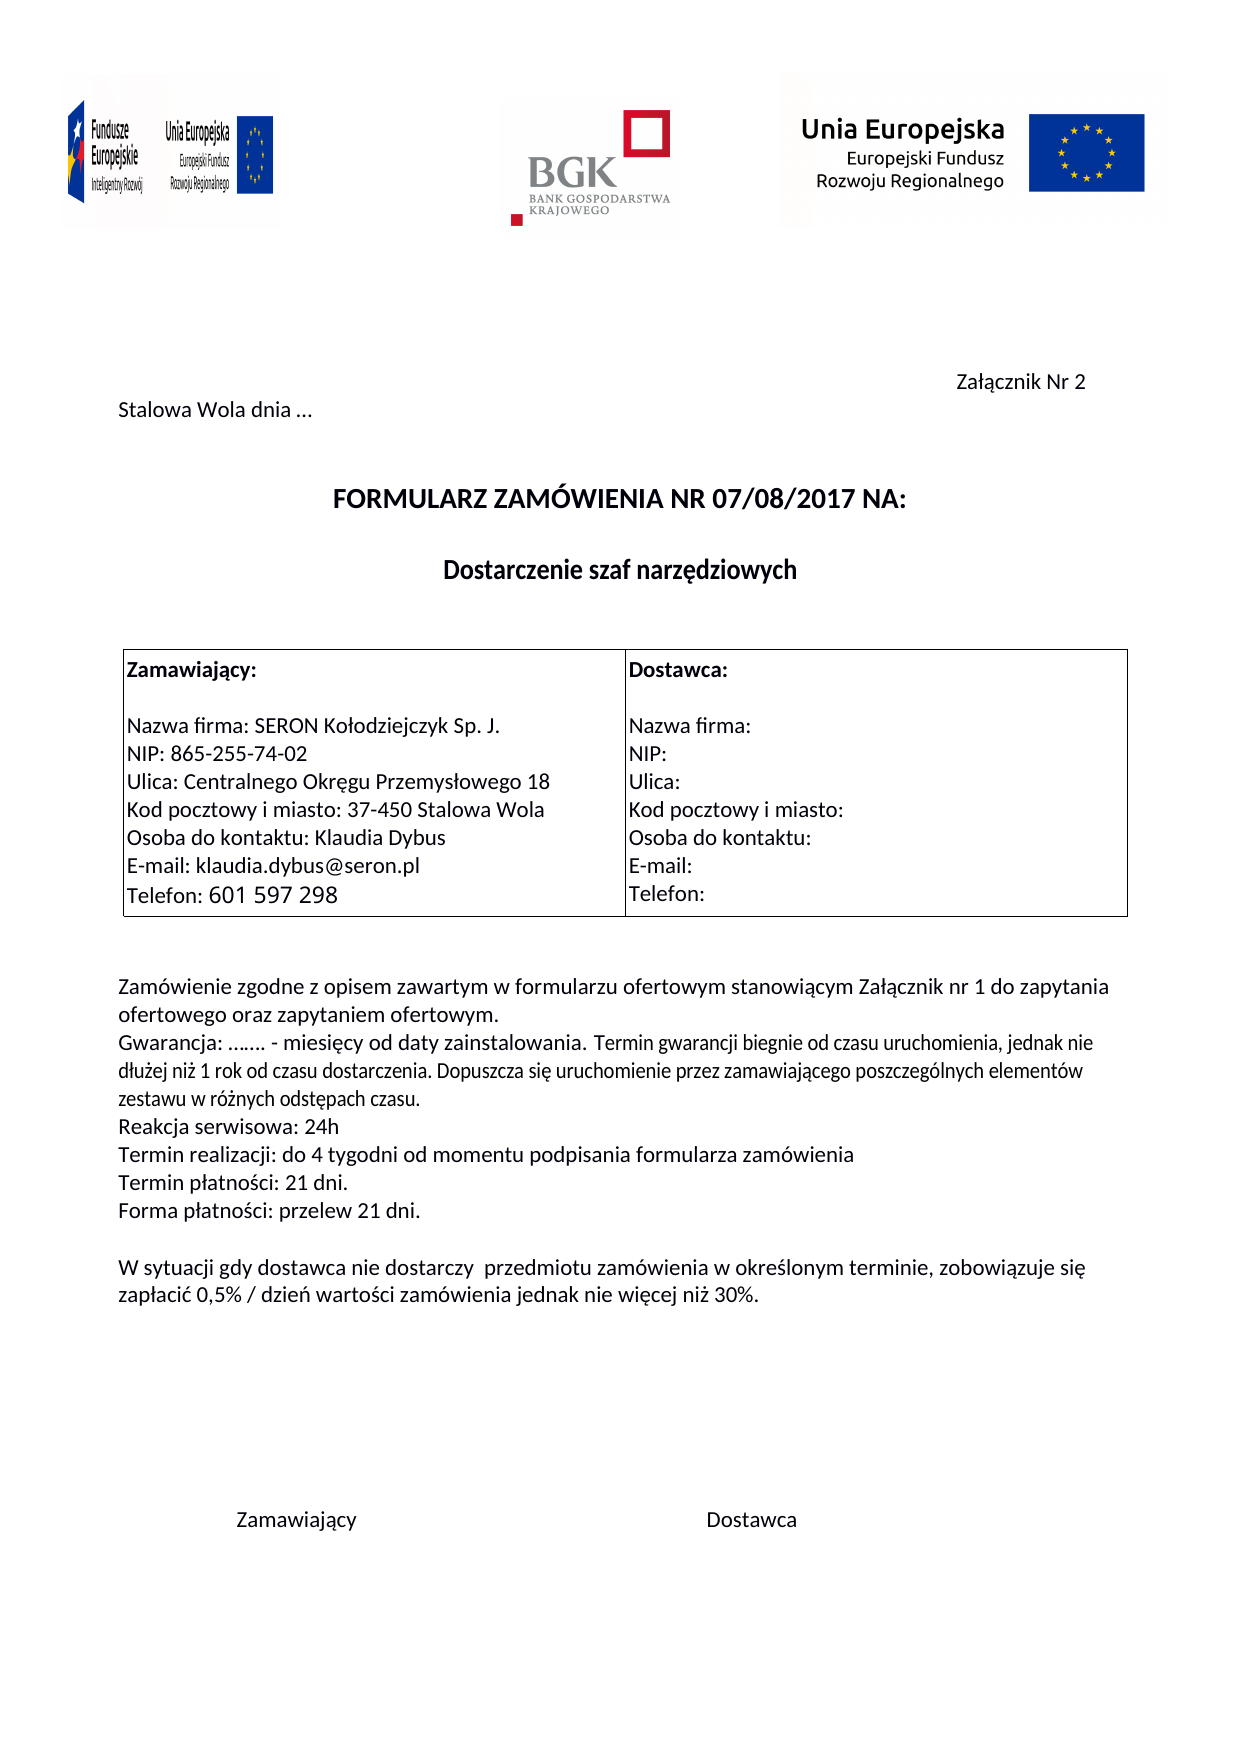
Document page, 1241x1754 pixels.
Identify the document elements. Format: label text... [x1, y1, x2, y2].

text Forma płatności: przelew 21 dni. [118, 1197, 1122, 1224]
table_header Dostawca: Nazwa firma: NIP: Ulica: Kod pocztowy i miasto: Osoba do kontaktu: E-mail: Telefon: [626, 650, 1127, 916]
text Zamawiający Dostawca [118, 1505, 1122, 1533]
text Załącznik Nr 2 [118, 367, 1122, 395]
text Termin realizacji: do 4 tygodni od momentu podpisania formularza zamówienia [118, 1141, 1122, 1168]
text Dostarczenie szaf narzędziowych [118, 551, 1122, 587]
picture [499, 98, 682, 238]
text Gwarancja: ……. - miesięcy od daty zainstalowania. Termin gwarancji biegnie od czasu uruchomienia, jednak nie dłużej niż 1 rok od czasu dostarczenia. Dopuszcza się uruchomienie przez zamawiającego poszczególnych elementów zestawu w różnych odstępach czasu. [118, 1028, 1122, 1112]
text FORMULARZ ZAMÓWIENIA NR 07/08/2017 NA: [118, 480, 1122, 516]
text Reakcja serwisowa: 24h [118, 1112, 1122, 1141]
text Stalowa Wola dnia … [118, 395, 1122, 423]
text Termin płatności: 21 dni. [118, 1168, 1122, 1197]
text W sytuacji gdy dostawca nie dostarczy przedmiotu zamówienia w określonym terminie, zobowiązuje się zapłacić 0,5% / dzień wartości zamówienia jednak nie więcej niż 30%. [118, 1253, 1122, 1309]
picture [779, 72, 1170, 227]
table_header Zamawiający: Nazwa firma: SERON Kołodziejczyk Sp. J. NIP: 865-255-74-02 Ulica: Centralnego Okręgu Przemysłowego 18 Kod pocztowy i miasto: 37-450 Stalowa Wola Osoba do kontaktu: Klaudia Dybus E-mail: klaudia.dybus@seron.pl Telefon: 601 597 298 [124, 650, 625, 916]
text Zamówienie zgodne z opisem zawartym w formularzu ofertowym stanowiącym Załącznik nr 1 do zapytania ofertowego oraz zapytaniem ofertowym. [118, 972, 1122, 1028]
picture [60, 74, 281, 229]
